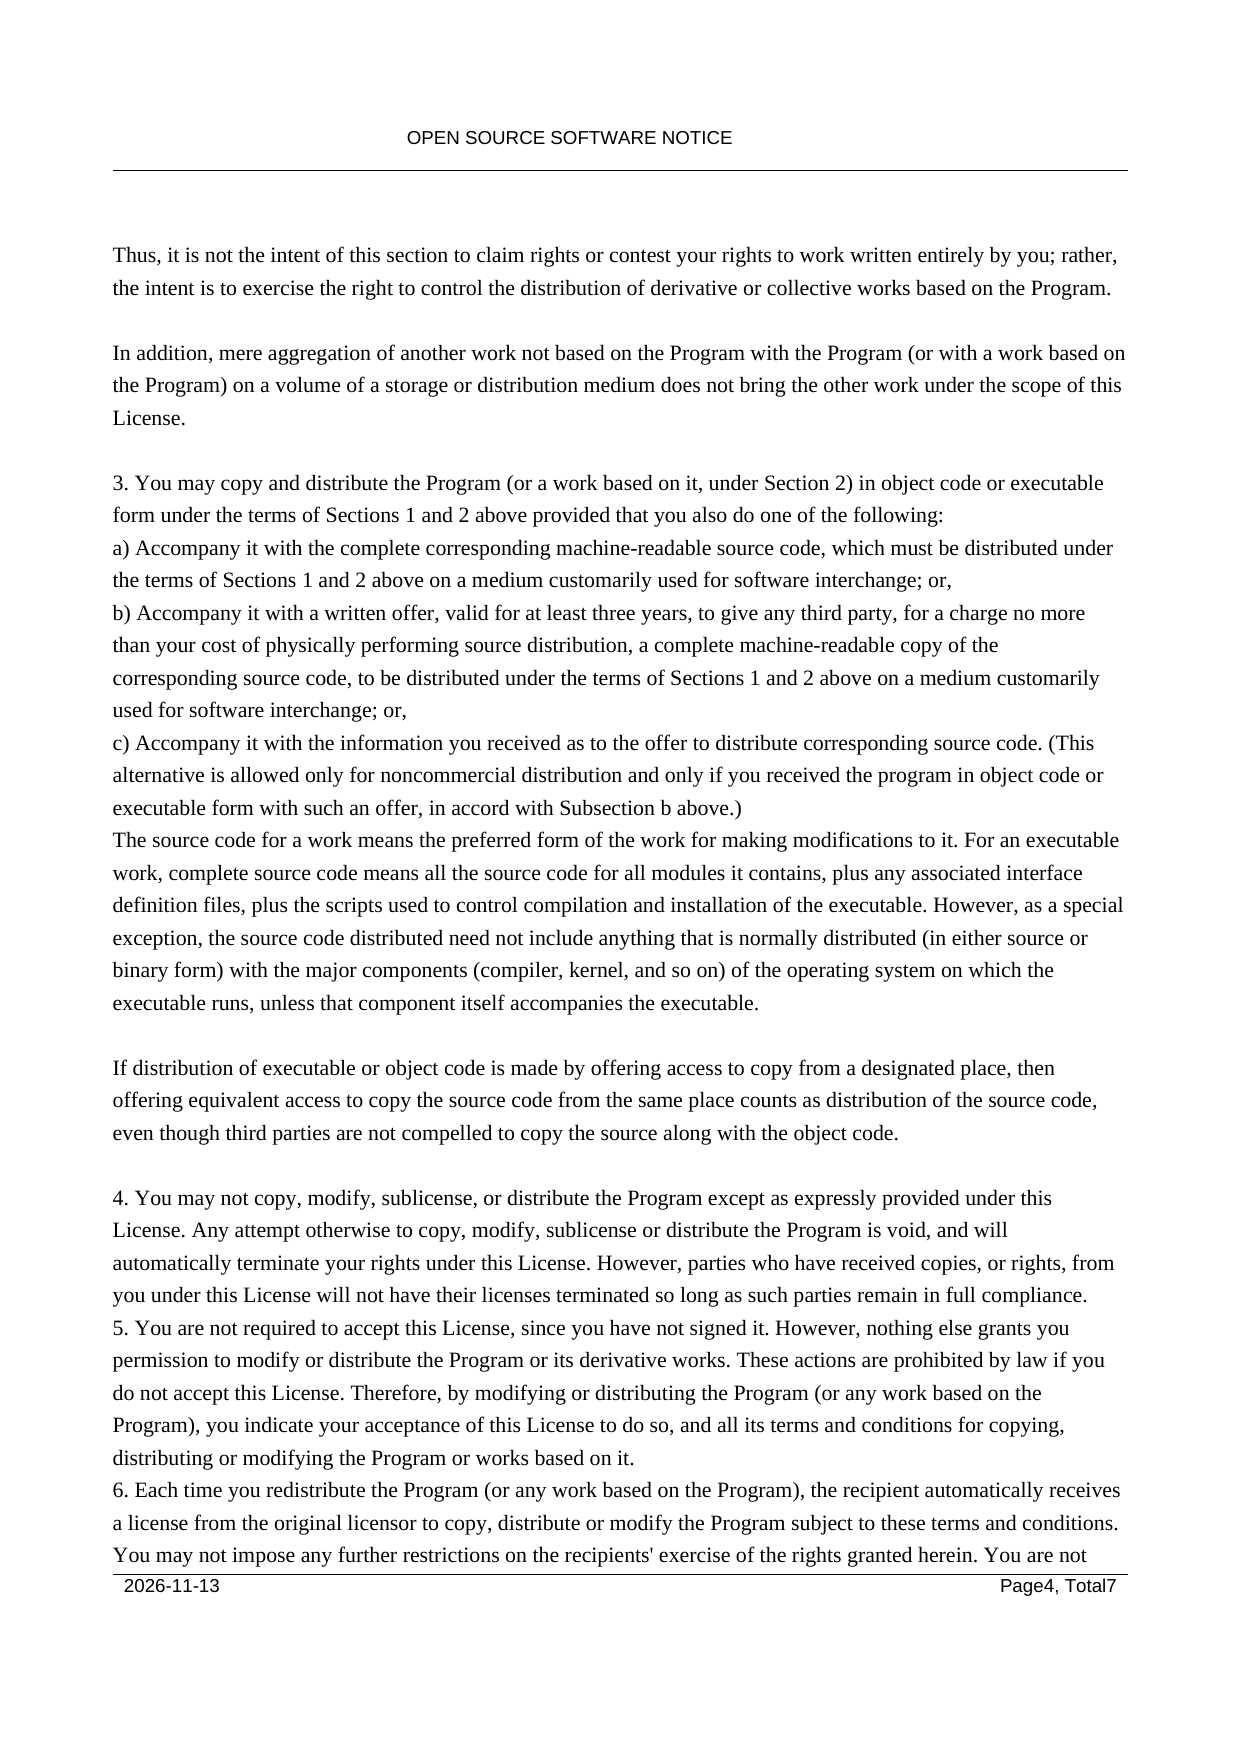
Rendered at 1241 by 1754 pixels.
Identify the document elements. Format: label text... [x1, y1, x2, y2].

text a) Accompany it with the complete corresponding machine-readable source code, which must be distributed under the terms of Sections 1 and 2 above on a medium customarily used for software interchange; or, [112, 531, 1128, 596]
text 5. You are not required to accept this License, since you have not signed it. However, nothing else grants you permission to modify or distribute the Program or its derivative works. These actions are prohibited by law if you do not accept this License. Therefore, by modifying or distributing the Program (or any work based on the Program), you indicate your acceptance of this License to do so, and all its terms and conditions for copying, distributing or modifying the Program or works based on it. [112, 1311, 1128, 1474]
text c) Accompany it with the information you received as to the offer to distribute corresponding source code. (This alternative is allowed only for noncommercial distribution and only if you received the program in object code or executable form with such an offer, in accord with Subsection b above.) [112, 726, 1128, 824]
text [112, 1474, 1128, 1571]
text In addition, mere aggregation of another work not based on the Program with the Program (or with a work based on the Program) on a volume of a storage or distribution medium does not bring the other work under the scope of this License. [112, 336, 1128, 434]
text If distribution of executable or object code is made by offering access to copy from a designated place, then offering equivalent access to copy the source code from the same place counts as distribution of the source code, even though third parties are not compelled to copy the source along with the object code. [112, 1051, 1128, 1149]
text b) Accompany it with a written offer, valid for at least three years, to give any third party, for a charge no more than your cost of physically performing source distribution, a complete machine-readable copy of the corresponding source code, to be distributed under the terms of Sections 1 and 2 above on a medium customarily used for software interchange; or, [112, 596, 1128, 726]
text 3. You may copy and distribute the Program (or a work based on it, under Section 2) in object code or executable form under the terms of Sections 1 and 2 above provided that you also do one of the following: [112, 466, 1128, 531]
text 4. You may not copy, modify, sublicense, or distribute the Program except as expressly provided under this License. Any attempt otherwise to copy, modify, sublicense or distribute the Program is void, and will automatically terminate your rights under this License. However, parties who have received copies, or rights, from you under this License will not have their licenses terminated so long as such parties remain in full compliance. [112, 1181, 1128, 1311]
text The source code for a work means the preferred form of the work for making modifications to it. For an executable work, complete source code means all the source code for all modules it contains, plus any associated interface definition files, plus the scripts used to control compilation and installation of the executable. However, as a special exception, the source code distributed need not include anything that is normally distributed (in either source or binary form) with the major components (compiler, kernel, and so on) of the operating system on which the executable runs, unless that component itself accompanies the executable. [112, 824, 1128, 1019]
text Thus, it is not the intent of this section to claim rights or contest your rights to work written entirely by you; rather, the intent is to exercise the right to control the distribution of derivative or collective works based on the Program. [112, 239, 1128, 304]
